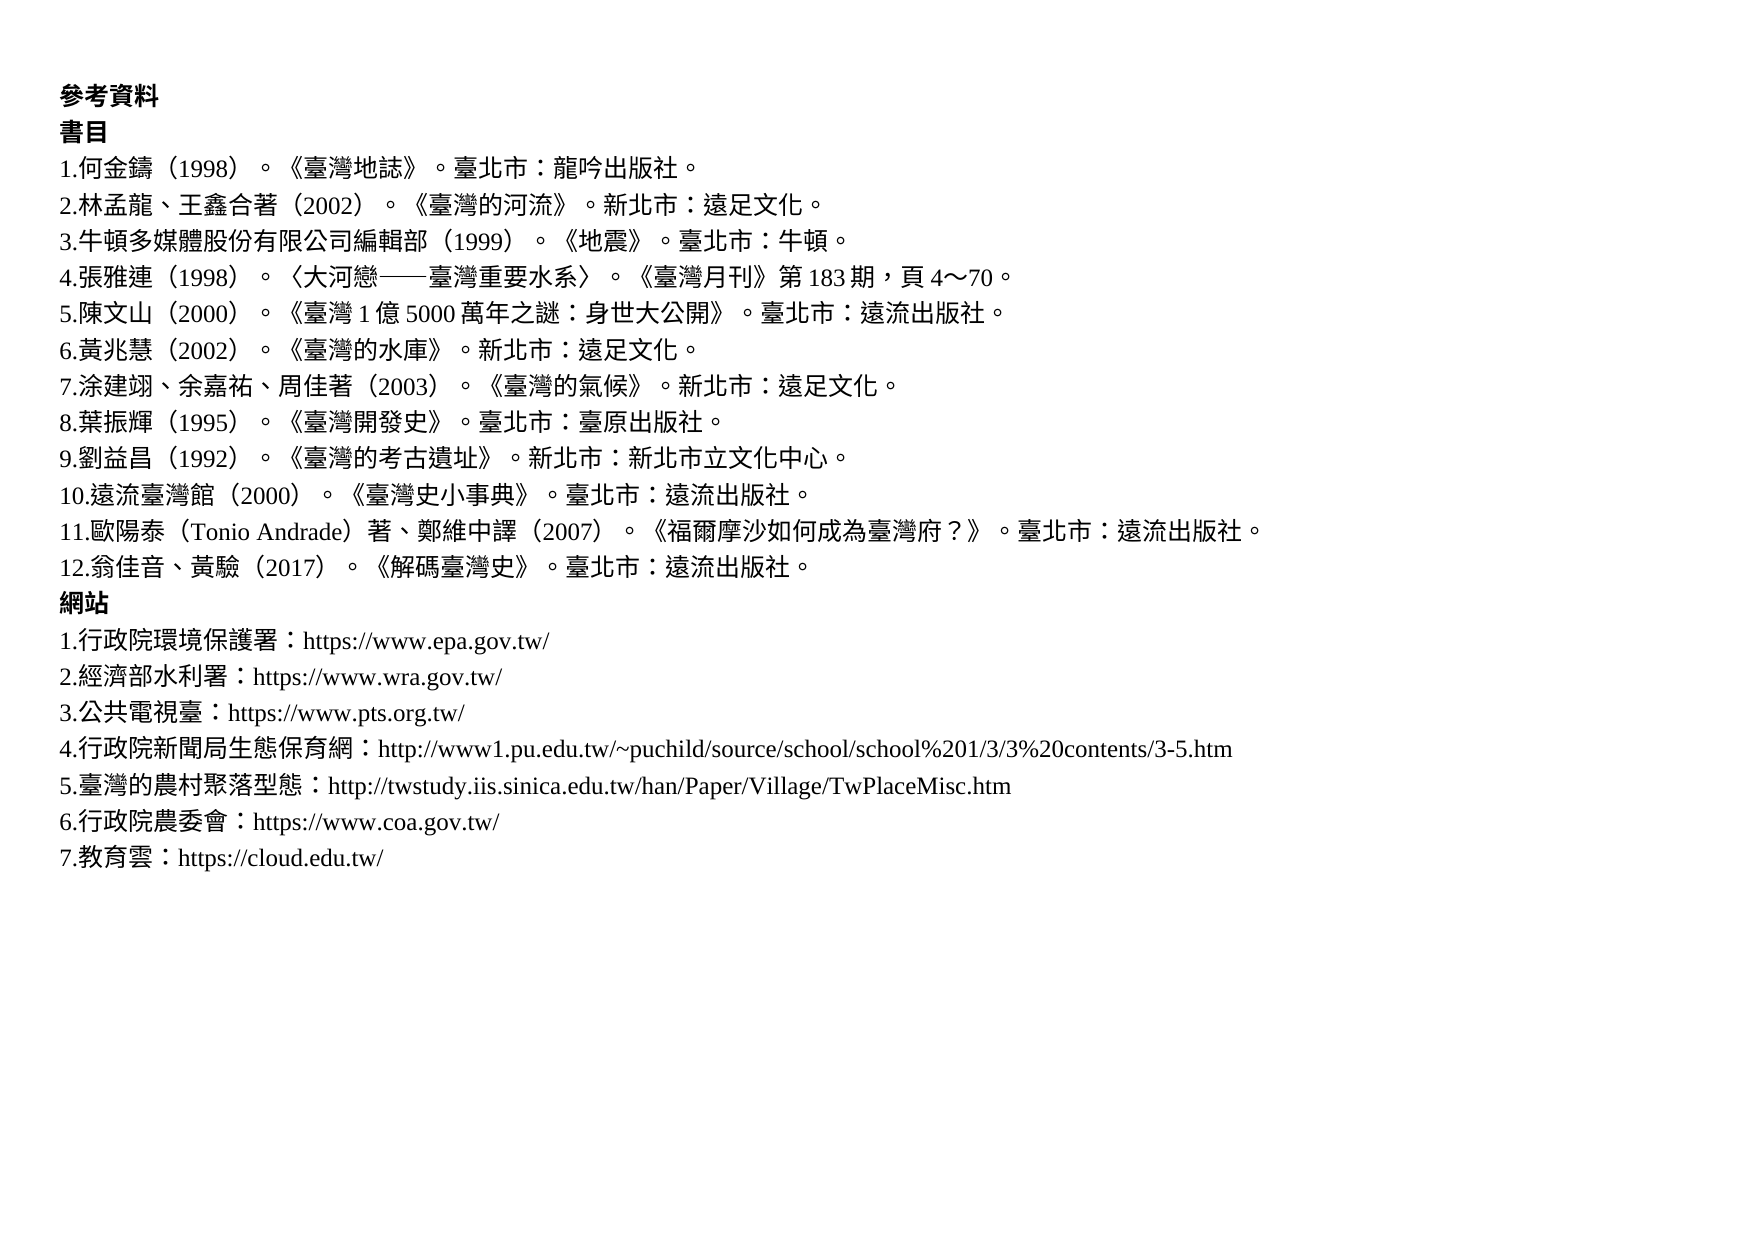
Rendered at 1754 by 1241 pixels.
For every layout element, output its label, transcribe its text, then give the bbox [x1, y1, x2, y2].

text 6.行政院農委會：https://www.coa.gov.tw/ [59, 801, 1695, 838]
text 11.歐陽泰（Tonio Andrade）著、鄭維中譯（2007）。《福爾摩沙如何成為臺灣府？》。臺北市：遠流出版社。 [59, 511, 1695, 548]
text 7.涂建翊、余嘉祐、周佳著（2003）。《臺灣的氣候》。新北市：遠足文化。 [59, 366, 1695, 403]
text 10.遠流臺灣館（2000）。《臺灣史小事典》。臺北市：遠流出版社。 [59, 475, 1695, 511]
text 4.行政院新聞局生態保育網：http://www1.pu.edu.tw/~puchild/source/school/school%%20contents/3-5.htm [59, 729, 1695, 765]
text 12.翁佳音、黃驗（2017）。《解碼臺灣史》。臺北市：遠流出版社。 [59, 548, 1695, 584]
text 3.牛頓多媒體股份有限公司編輯部（1999）。《地震》。臺北市：牛頓。 [59, 221, 1695, 258]
text 4.張雅連（1998）。〈大河戀——臺灣重要水系〉。《臺灣月刊》第183期，頁4～70。 [59, 258, 1695, 294]
text 網站 [59, 584, 1695, 620]
text 5.陳文山（2000）。《臺灣1億5000萬年之謎：身世大公開》。臺北市：遠流出版社。 [59, 294, 1695, 330]
text 參考資料 [59, 76, 1695, 113]
text 7.教育雲：https://cloud.edu.tw/ [59, 838, 1695, 874]
text 6.黃兆慧（2002）。《臺灣的水庫》。新北市：遠足文化。 [59, 330, 1695, 366]
text 8.葉振輝（1995）。《臺灣開發史》。臺北市：臺原出版社。 [59, 403, 1695, 439]
text 書目 [59, 113, 1695, 149]
text 1.何金鑄（1998）。《臺灣地誌》。臺北市：龍吟出版社。 [59, 149, 1695, 185]
text 3.公共電視臺：https://www.pts.org.tw/ [59, 693, 1695, 729]
text 2.林孟龍、王鑫合著（2002）。《臺灣的河流》。新北市：遠足文化。 [59, 185, 1695, 221]
text 5.臺灣的農村聚落型態：http://twstudy.iis.sinica.edu.tw/han/Paper/Village/TwPlaceMisc.htm [59, 765, 1695, 801]
text 1.行政院環境保護署：https://www.epa.gov.tw/ [59, 620, 1695, 656]
text 2.經濟部水利署：https://www.wra.gov.tw/ [59, 656, 1695, 693]
text 9.劉益昌（1992）。《臺灣的考古遺址》。新北市：新北市立文化中心。 [59, 439, 1695, 475]
